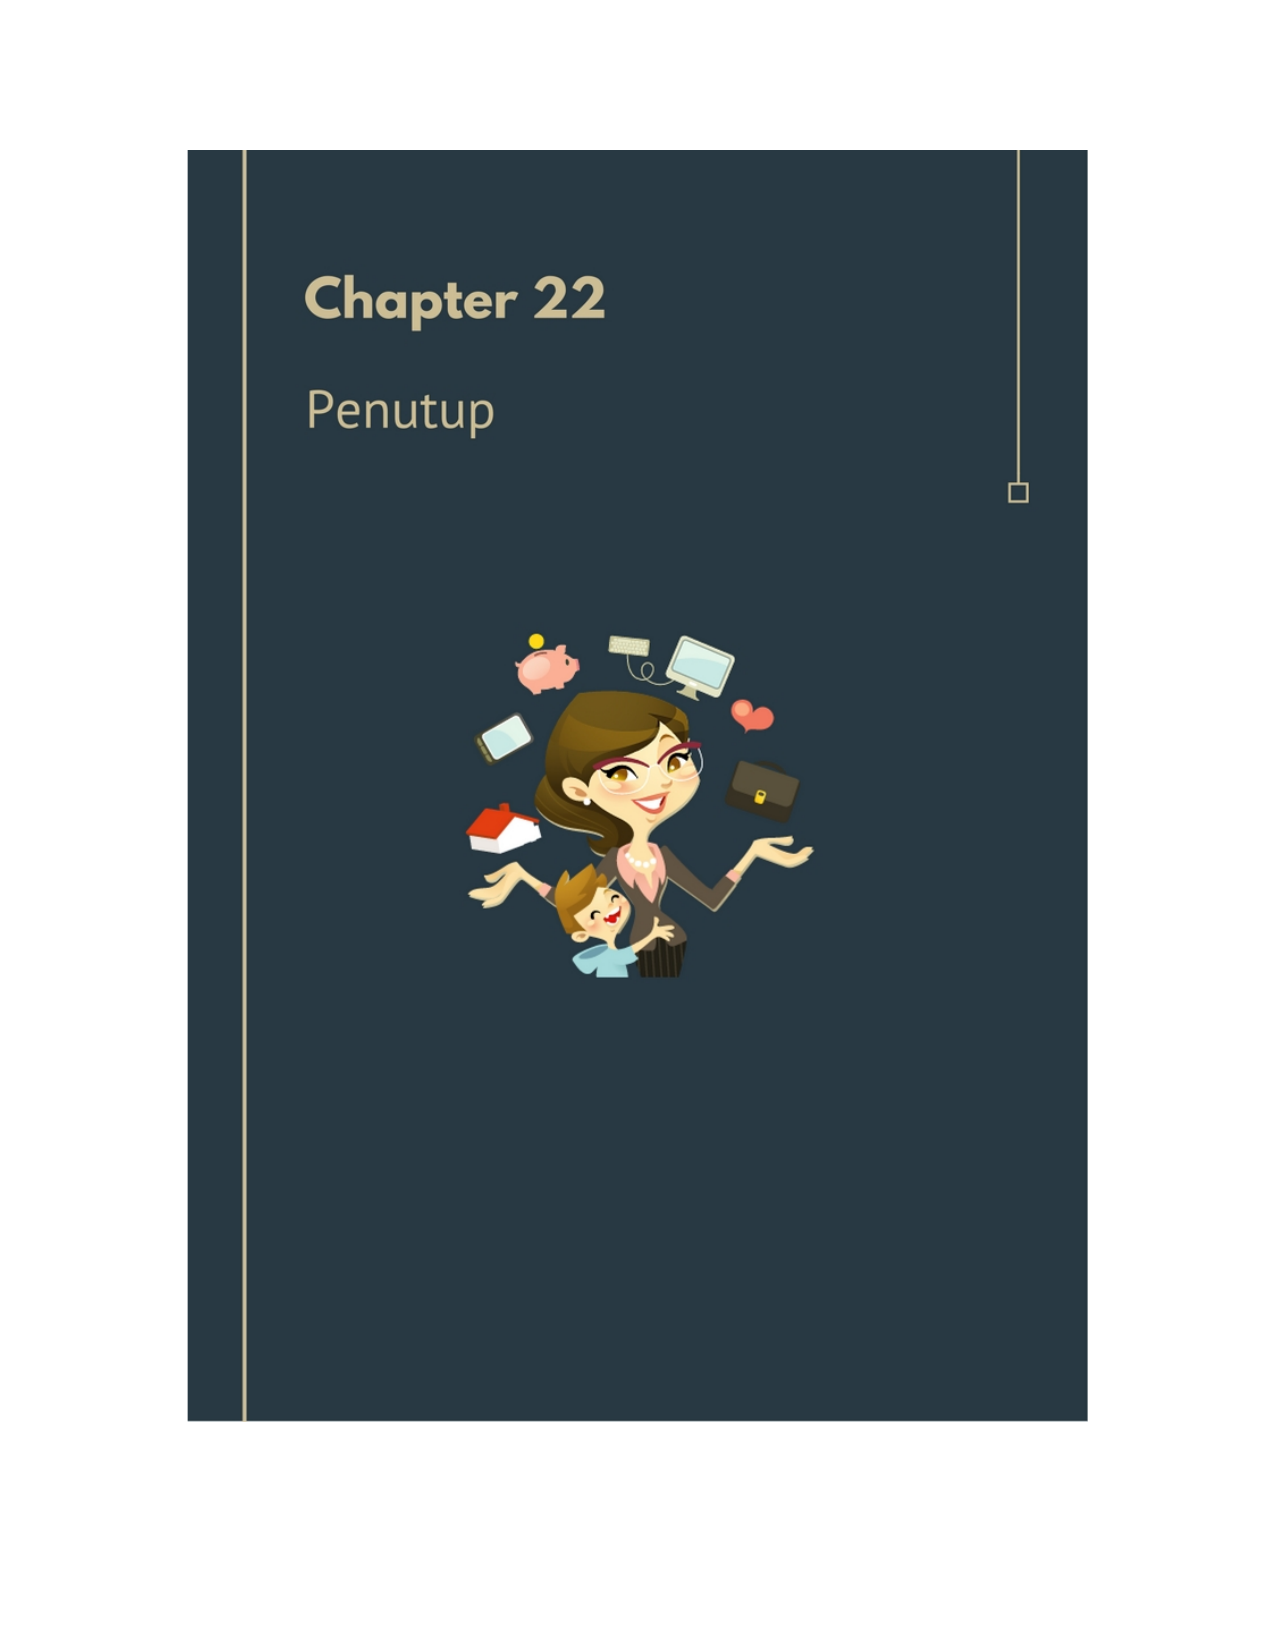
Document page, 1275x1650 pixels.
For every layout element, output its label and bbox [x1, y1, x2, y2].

picture [187, 150, 1088, 1422]
